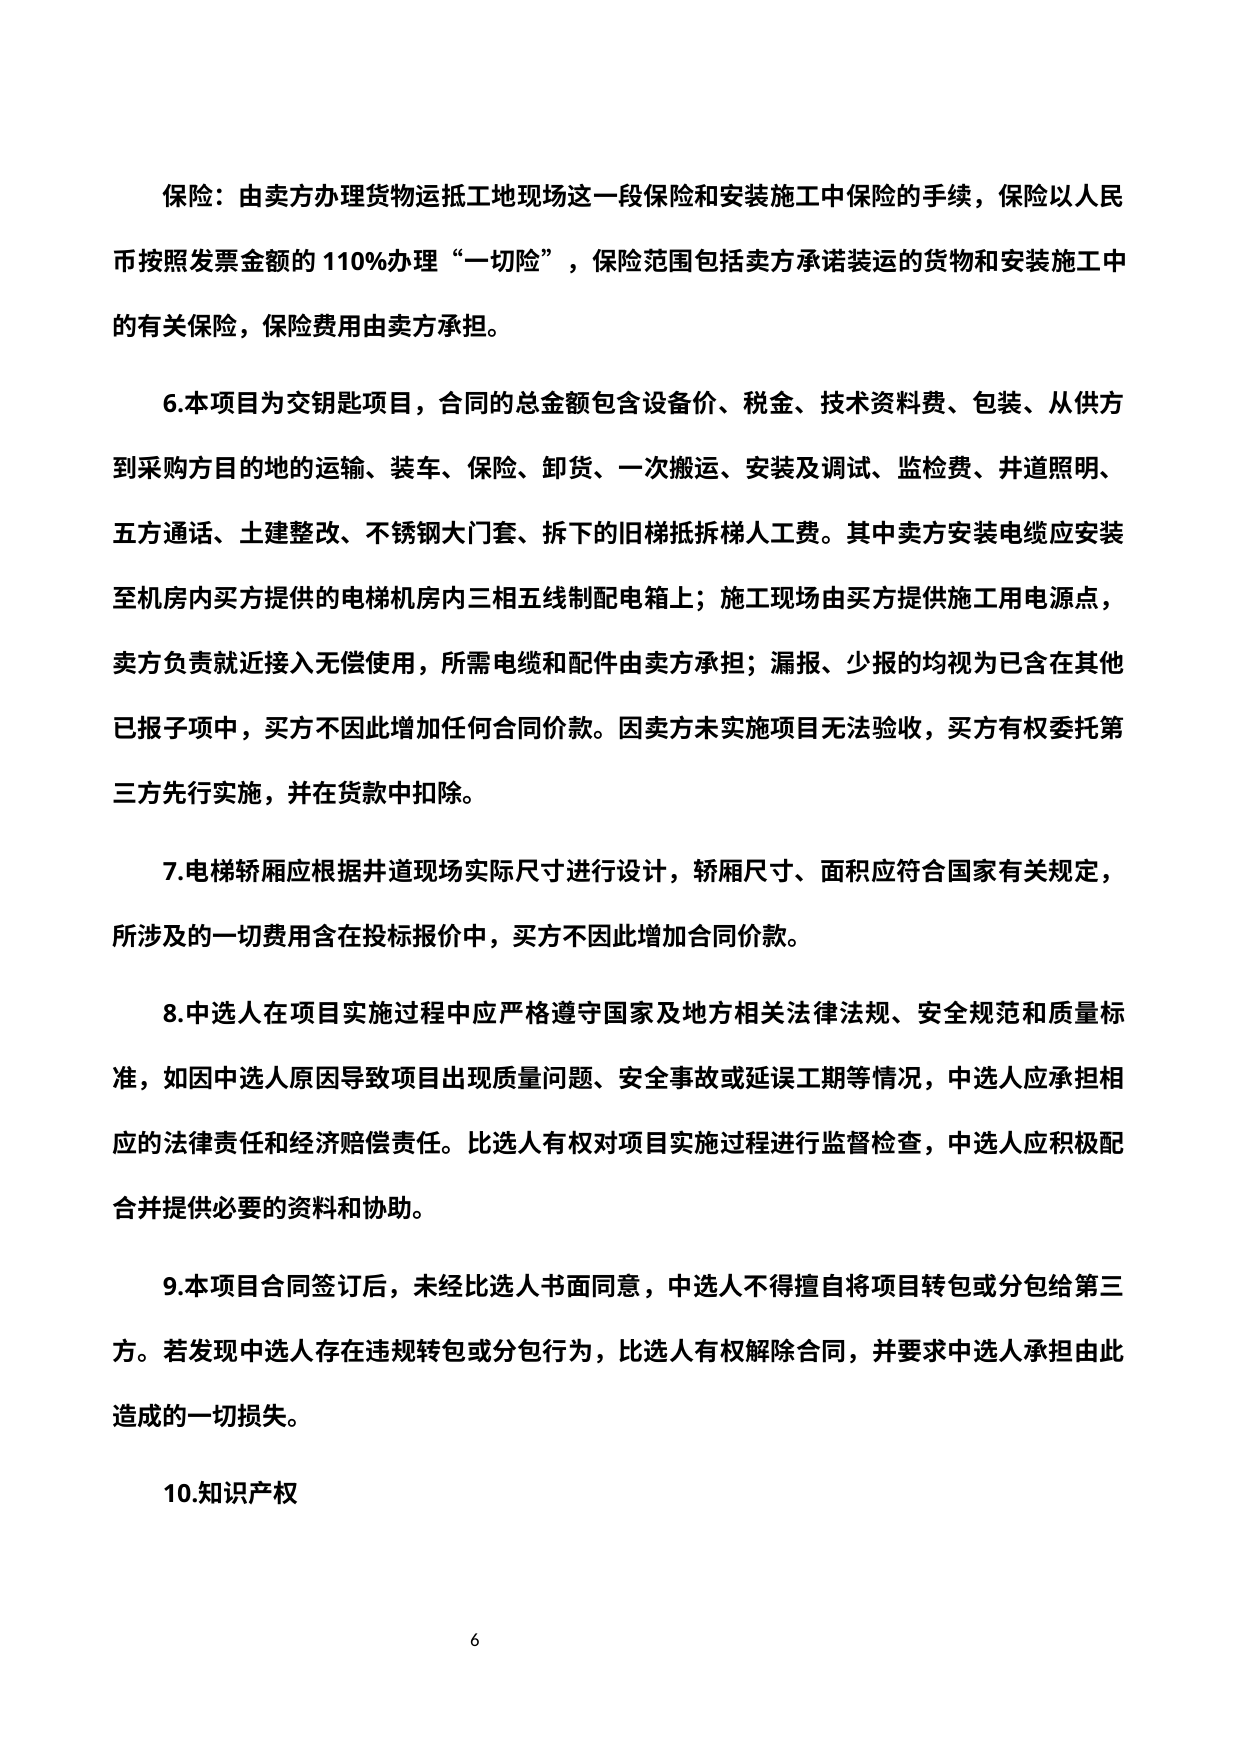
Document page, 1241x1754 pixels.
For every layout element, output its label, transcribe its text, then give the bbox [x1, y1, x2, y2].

list 10.知识产权 [112, 1459, 1128, 1524]
list 6.本项目为交钥匙项目，合同的总金额包含设备价、税金、技术资料费、包装、从供方到采购方目的地的运输、装车、保险、卸货、一次搬运、安装及调试、监检费、井道照明、五方通话、土建整改、不锈钢大门套、拆下的旧梯抵拆梯人工费。其中卖方安装电缆应安装至机房内买方提供的电梯机房内三相五线制配电箱上；施工现场由买方提供施工用电源点，卖方负责就近接入无偿使用，所需电缆和配件由卖方承担；漏报、少报的均视为已含在其他已报子项中，买方不因此增加任何合同价款。因卖方未实施项目无法验收，买方有权委托第三方先行实施，并在货款中扣除。 [112, 369, 1128, 824]
list 8.中选人在项目实施过程中应严格遵守国家及地方相关法律法规、安全规范和质量标准，如因中选人原因导致项目出现质量问题、安全事故或延误工期等情况，中选人应承担相应的法律责任和经济赔偿责任。比选人有权对项目实施过程进行监督检查，中选人应积极配合并提供必要的资料和协助。 [112, 979, 1128, 1239]
list 7.电梯轿厢应根据井道现场实际尺寸进行设计，轿厢尺寸、面积应符合国家有关规定，所涉及的一切费用含在投标报价中，买方不因此增加合同价款。 [112, 837, 1128, 967]
list 9.本项目合同签订后，未经比选人书面同意，中选人不得擅自将项目转包或分包给第三方。若发现中选人存在违规转包或分包行为，比选人有权解除合同，并要求中选人承担由此造成的一切损失。 [112, 1252, 1128, 1447]
list 保险：由卖方办理货物运抵工地现场这一段保险和安装施工中保险的手续，保险以人民币按照发票金额的110%办理“一切险”，保险范围包括卖方承诺装运的货物和安装施工中的有关保险，保险费用由卖方承担。 [112, 162, 1128, 357]
